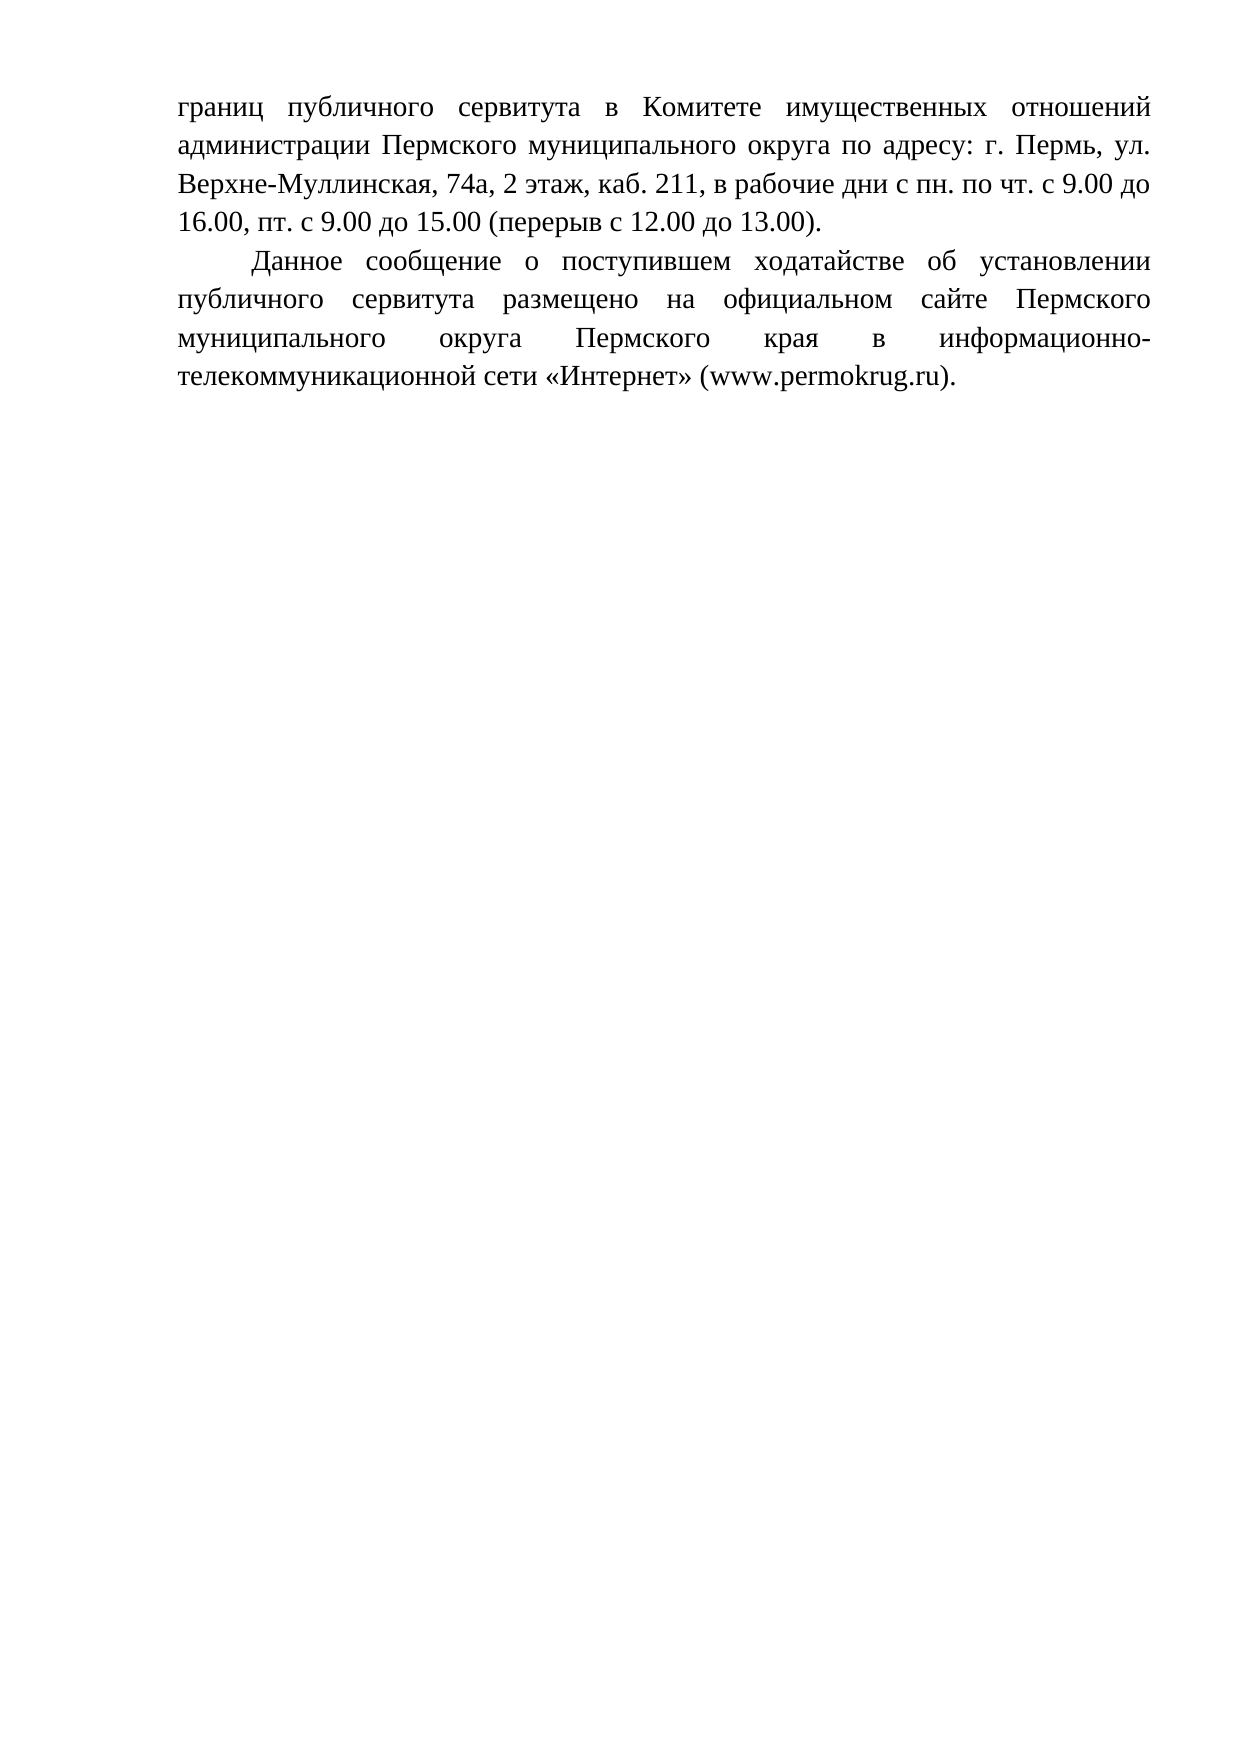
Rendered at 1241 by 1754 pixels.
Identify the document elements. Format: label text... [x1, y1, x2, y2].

text Данное сообщение о поступившем ходатайстве об установлении публичного сервитута размещено на официальном сайте Пермского муниципального округа Пермского края в информационно-телекоммуникационной сети «Интернет» (www.permokrug.ru). [177, 243, 1152, 392]
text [177, 89, 1152, 238]
